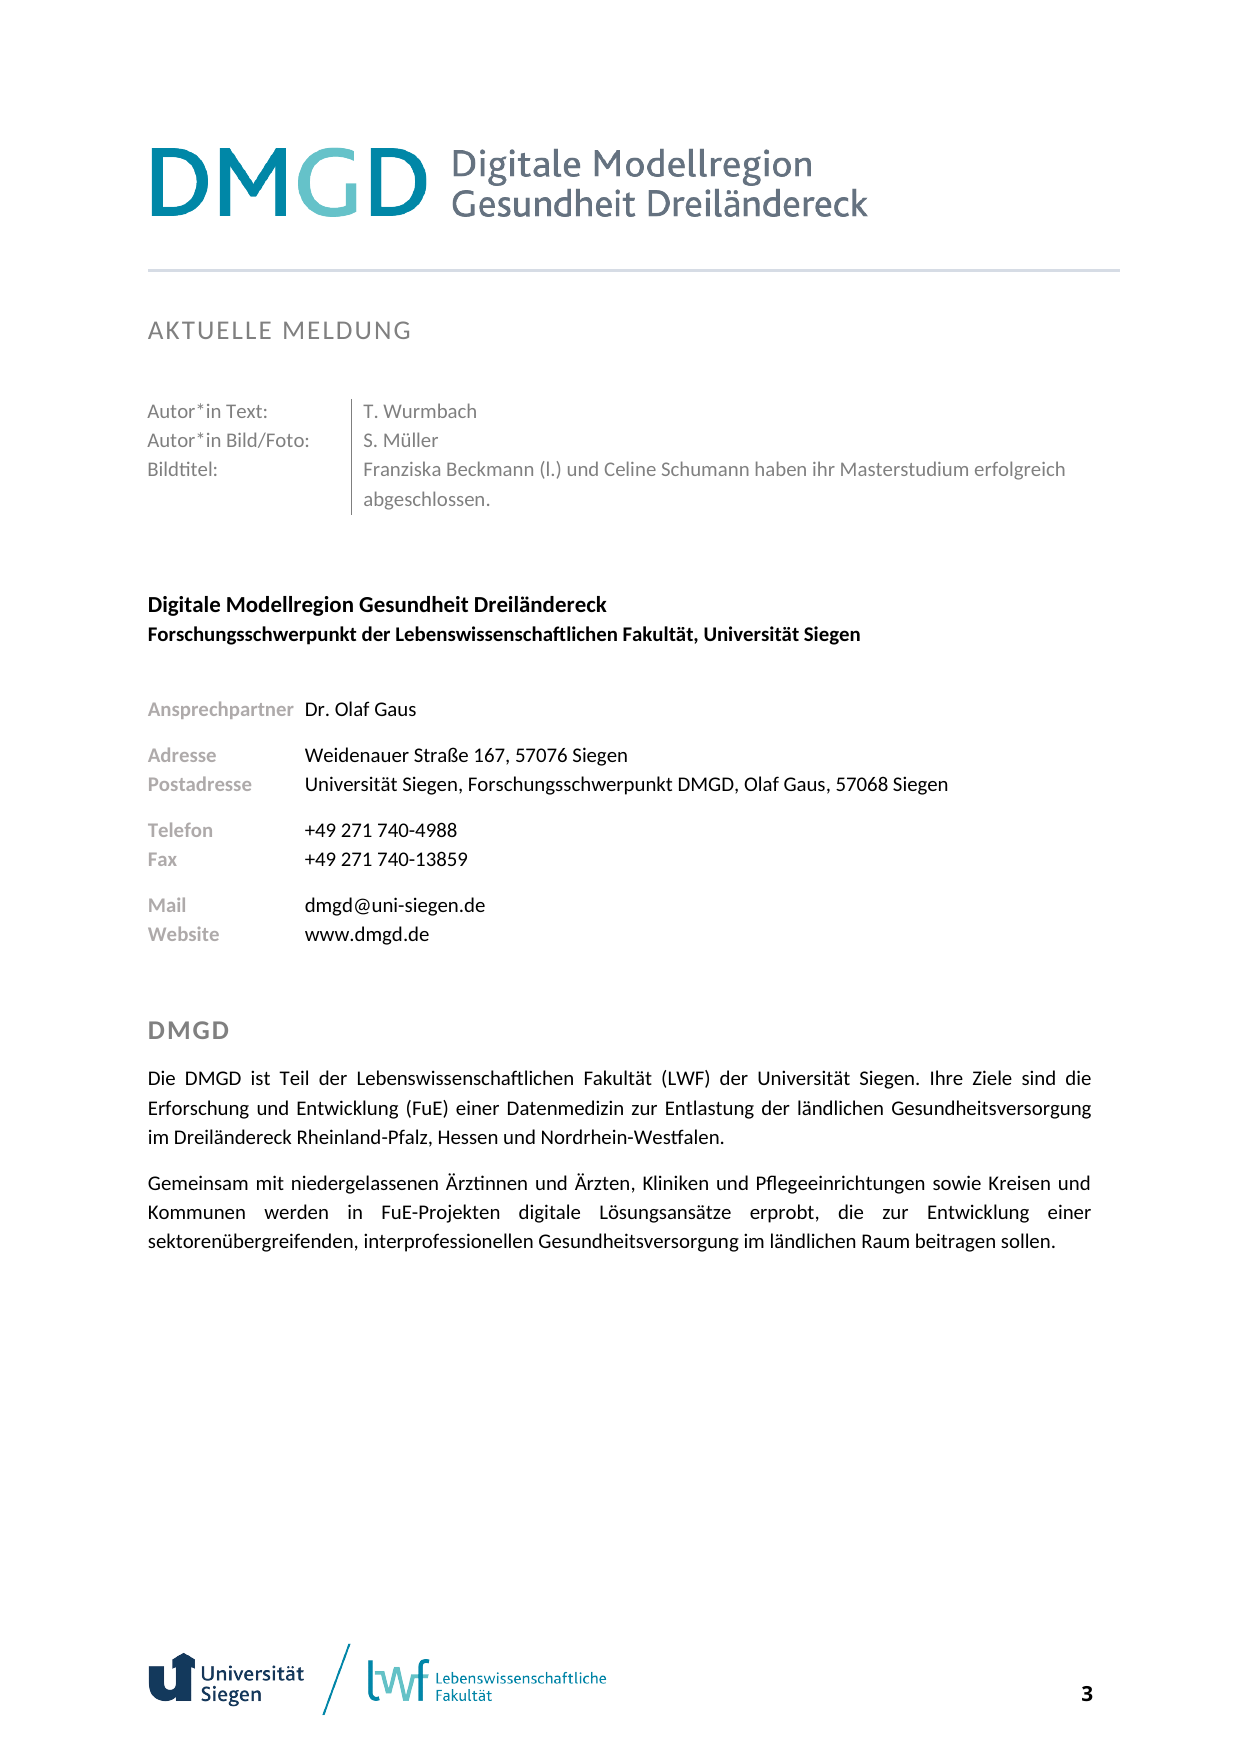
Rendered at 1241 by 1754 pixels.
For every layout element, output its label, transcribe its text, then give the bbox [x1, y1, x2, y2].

text DMGD [148, 1013, 1093, 1046]
table_cell Franziska Beckmann (l.) und Celine Schumann haben ihr Masterstudium erfolgreich abgeschlossen. [352, 457, 1093, 515]
text Digitale Modellregion Gesundheit Dreiländereck Forschungsschwerpunkt der Lebenswissenschaftlichen Fakultät, Universität Siegen [148, 590, 1093, 676]
text Ansprechpartner Dr. Olaf Gaus [148, 697, 1093, 722]
text Die DMGD ist Teil der Lebenswissenschaftlichen Fakultät (LWF) der Universität Siegen. Ihre Ziele sind die Erforschung und Entwicklung (FuE) einer Datenmedizin zur Entlastung der ländlichen Gesundheitsversorgung im Dreiländereck Rheinland-Pfalz, Hessen und Nordrhein-Westfalen. [148, 1066, 1093, 1149]
picture [133, 1631, 624, 1731]
picture [103, 93, 920, 261]
text Telefon +49 271 740-4988 Fax +49 271 740-13859 [148, 817, 1093, 872]
table_cell Autor*in Bild/Foto: [136, 428, 351, 457]
text Mail dmgd@uni-siegen.de Website www.dmgd.de [148, 892, 1093, 947]
text Gemeinsam mit niedergelassenen Ärztinnen und Ärzten, Kliniken und Pflegeeinrichtungen sowie Kreisen und Kommunen werden in FuE-Projekten digitale Lösungsansätze erprobt, die zur Entwicklung einer sektorenübergreifenden, interprofessionellen Gesundheitsversorgung im ländlichen Raum beitragen sollen. [148, 1170, 1093, 1253]
text Adresse Weidenauer Straße 167, 57076 Siegen Postadresse Universität Siegen, Forschungsschwerpunkt DMGD, Olaf Gaus, 57068 Siegen [148, 742, 1093, 797]
table_header T. Wurmbach [352, 399, 1093, 428]
table_cell S. Müller [352, 428, 1093, 457]
table_cell Bildtitel: [136, 457, 351, 515]
table_header Autor*in Text: [136, 399, 351, 428]
